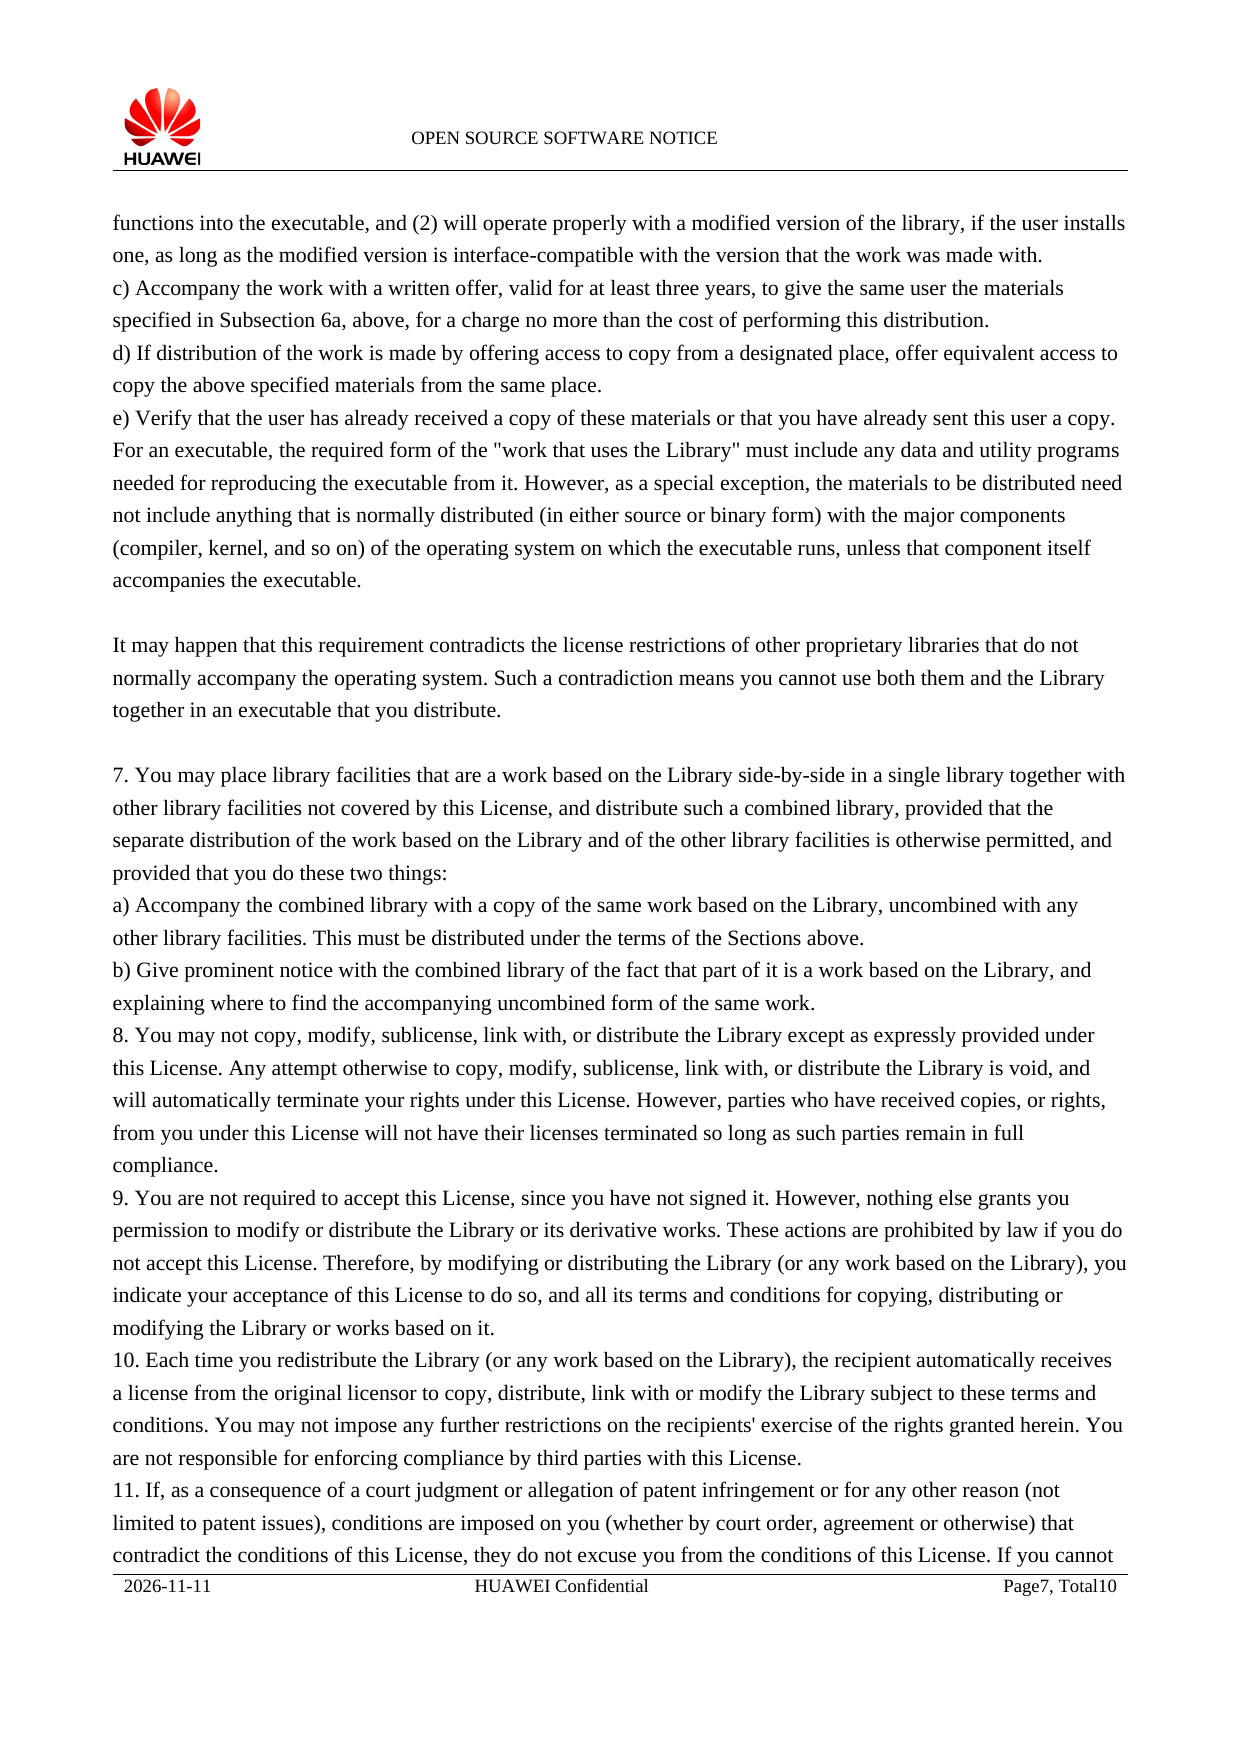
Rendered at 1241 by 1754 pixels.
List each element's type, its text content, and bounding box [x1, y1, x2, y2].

picture [124, 88, 201, 165]
